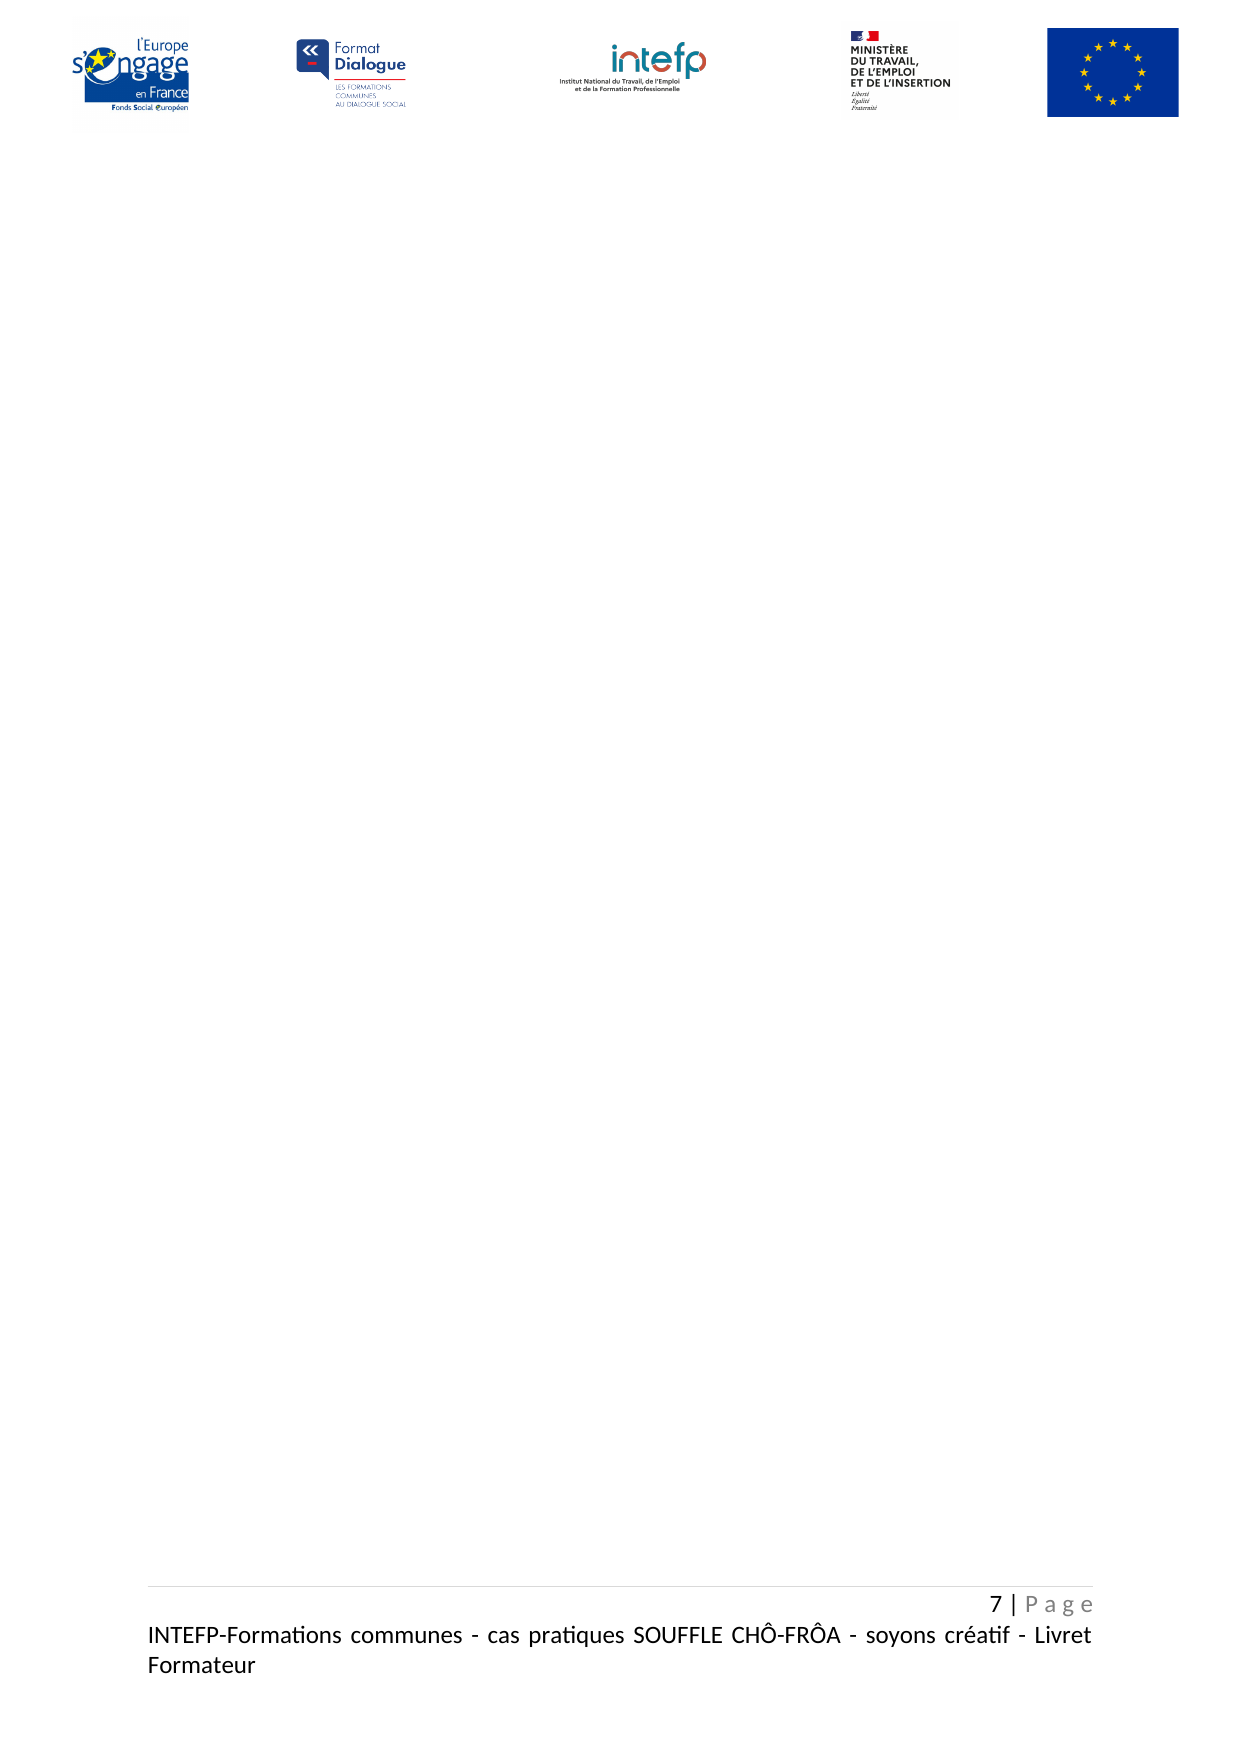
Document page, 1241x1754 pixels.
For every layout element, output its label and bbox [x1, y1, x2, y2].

picture [841, 21, 960, 120]
picture [559, 42, 707, 92]
picture [296, 35, 413, 110]
picture [72, 16, 189, 133]
picture [1047, 28, 1179, 117]
